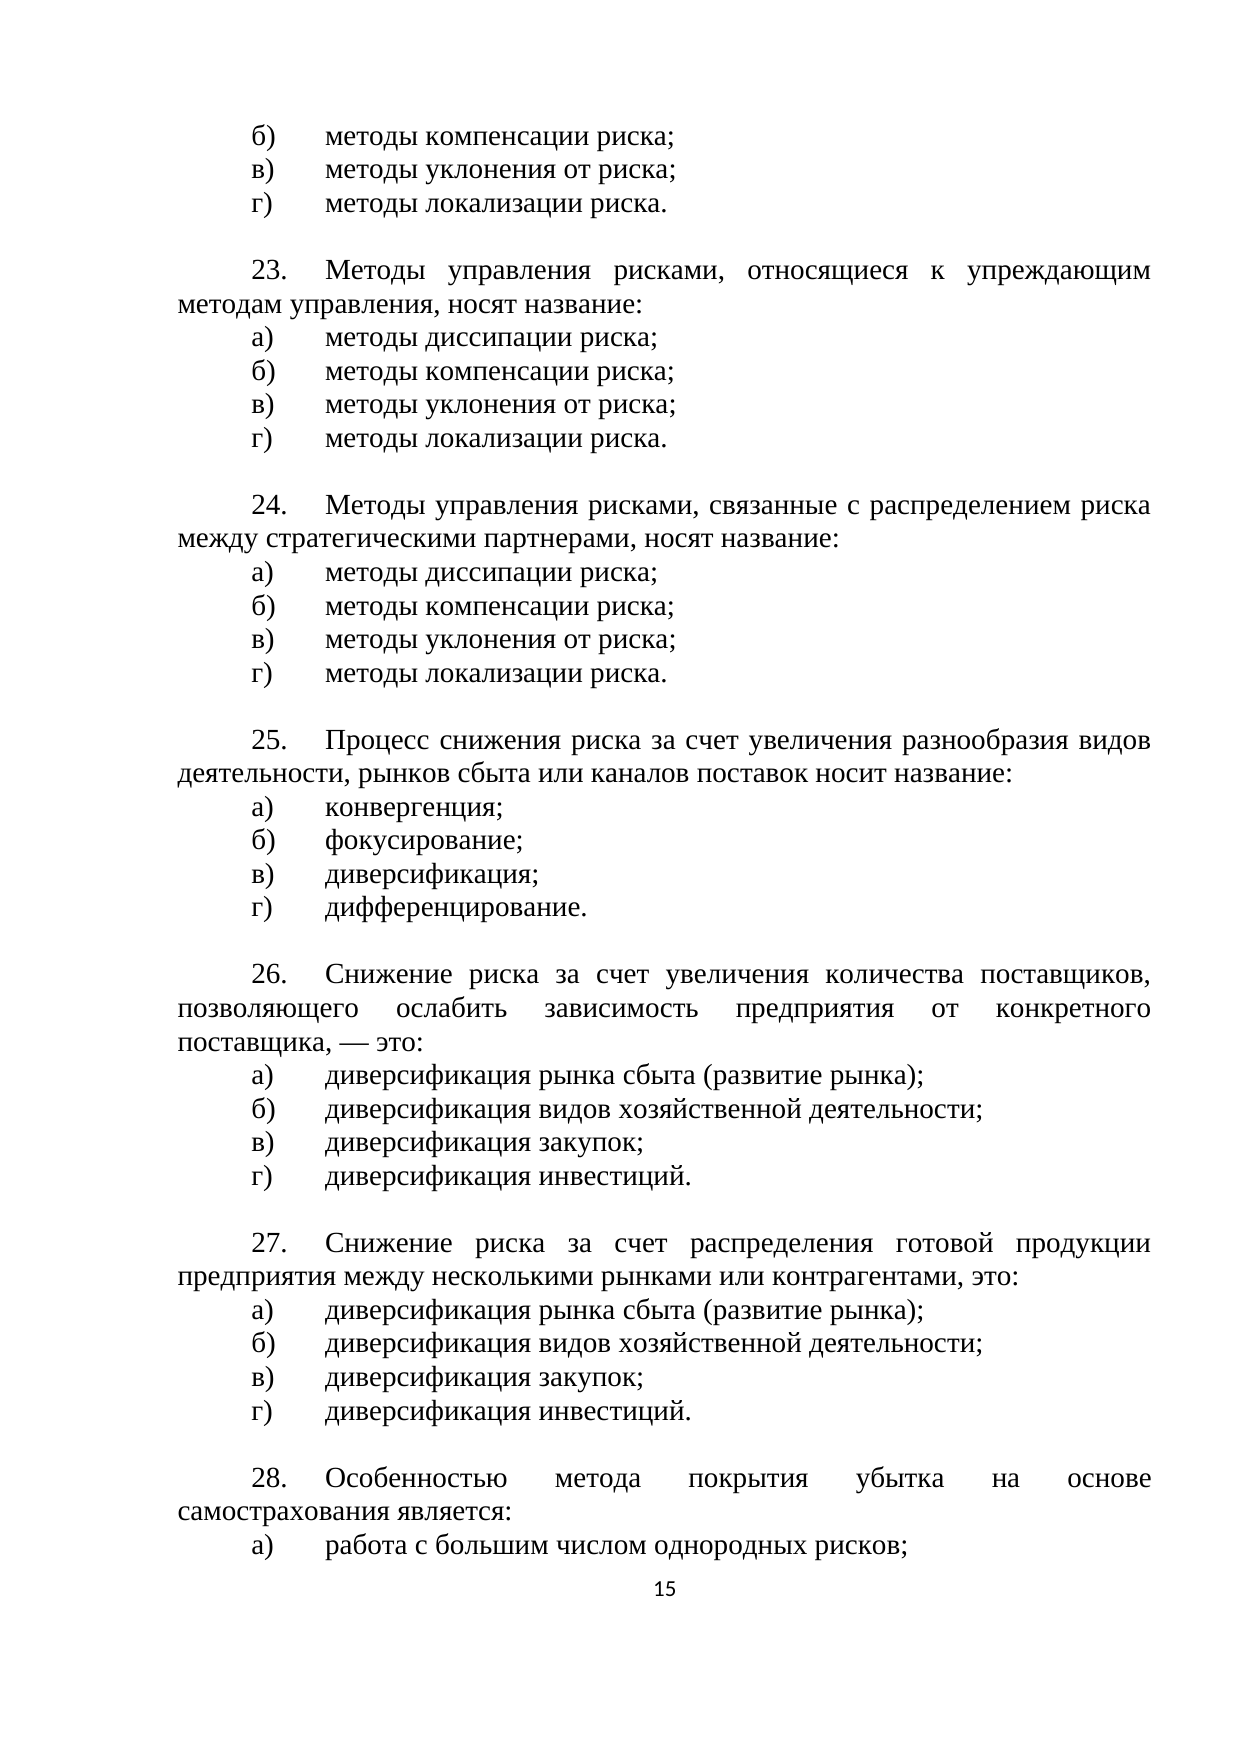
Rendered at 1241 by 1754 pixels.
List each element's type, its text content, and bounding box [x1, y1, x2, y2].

text б) методы компенсации риска; [177, 118, 1152, 152]
text в) методы уклонения от риска; [177, 152, 1152, 185]
text а) диверсификация рынка сбыта (развитие рынка); [177, 1057, 1152, 1091]
text в) методы уклонения от риска; [177, 621, 1152, 655]
text а) работа с большим числом однородных рисков; [177, 1527, 1152, 1560]
text г) методы локализации риска. [177, 655, 1152, 688]
text б) диверсификация видов хозяйственной деятельности; [177, 1091, 1152, 1124]
list Методы управления рисками, относящиеся к упреждающим методам управления, носят название: [177, 252, 1152, 319]
text в) диверсификация; [177, 856, 1152, 889]
text б) фокусирование; [177, 822, 1152, 856]
list Процесс снижения риска за счет увеличения разнообразия видов деятельности, рынков сбыта или каналов поставок носит название: [177, 722, 1152, 789]
text в) диверсификация закупок; [177, 1359, 1152, 1393]
text б) методы компенсации риска; [177, 588, 1152, 621]
text г) методы локализации риска. [177, 185, 1152, 219]
text г) диверсификация инвестиций. [177, 1158, 1152, 1191]
text в) методы уклонения от риска; [177, 386, 1152, 420]
text а) методы диссипации риска; [177, 554, 1152, 588]
list Методы управления рисками, связанные с распределением риска между стратегическими партнерами, носят название: [177, 487, 1152, 554]
text б) диверсификация видов хозяйственной деятельности; [177, 1326, 1152, 1359]
text в) диверсификация закупок; [177, 1124, 1152, 1158]
text г) методы локализации риска. [177, 420, 1152, 453]
text а) конвергенция; [177, 789, 1152, 822]
text б) методы компенсации риска; [177, 353, 1152, 386]
text г) дифференцирование. [177, 889, 1152, 923]
list Снижение риска за счет распределения готовой продукции предприятия между несколькими рынками или контрагентами, это: [177, 1225, 1152, 1292]
text г) диверсификация инвестиций. [177, 1393, 1152, 1426]
text а) диверсификация рынка сбыта (развитие рынка); [177, 1292, 1152, 1326]
list Особенностью метода покрытия убытка на основе самострахования является: [177, 1460, 1152, 1527]
list Снижение риска за счет увеличения количества поставщиков, позволяющего ослабить зависимость предприятия от конкретного поставщика, — это: [177, 957, 1152, 1057]
text а) методы диссипации риска; [177, 319, 1152, 353]
